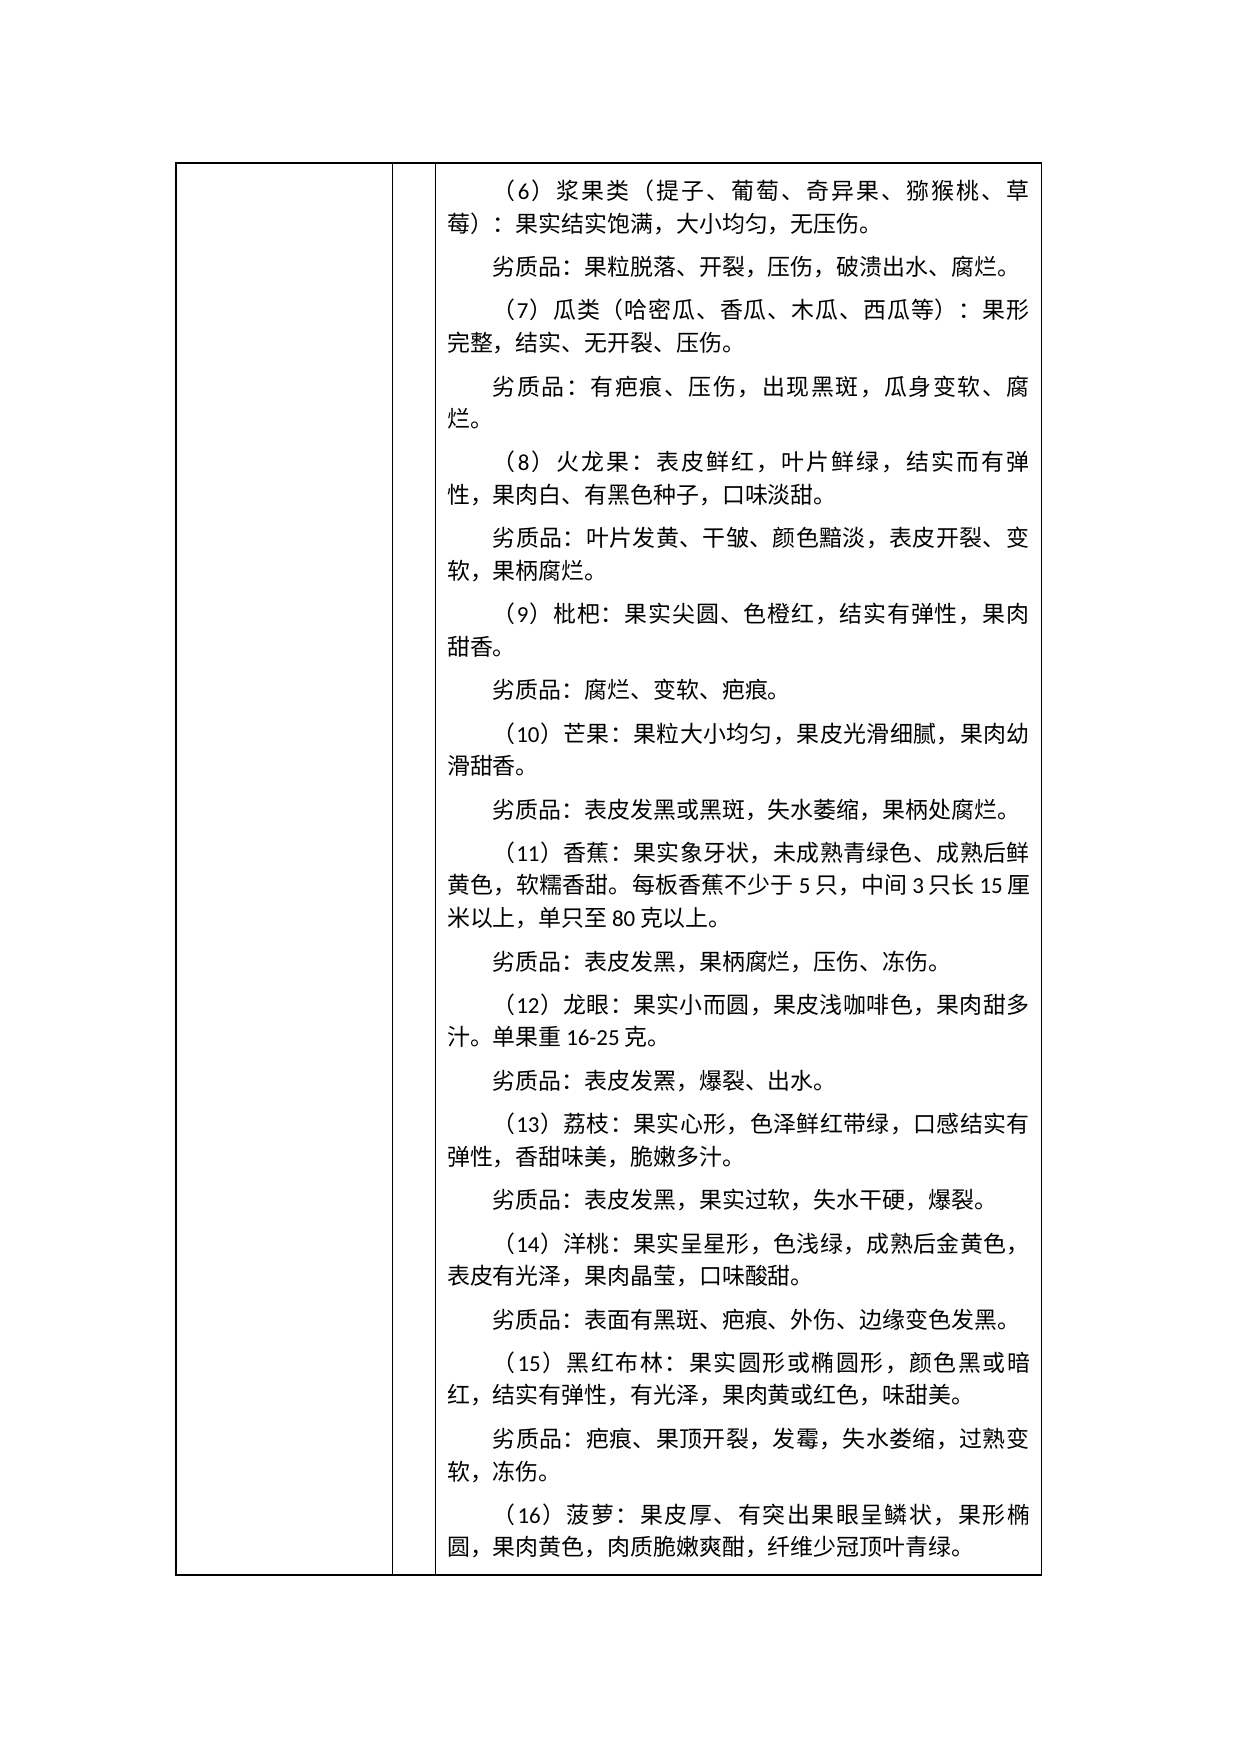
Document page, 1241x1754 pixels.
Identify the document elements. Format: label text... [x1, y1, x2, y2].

table_cell [177, 164, 392, 1574]
table_cell 1 [393, 164, 435, 1574]
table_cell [436, 164, 1041, 1574]
